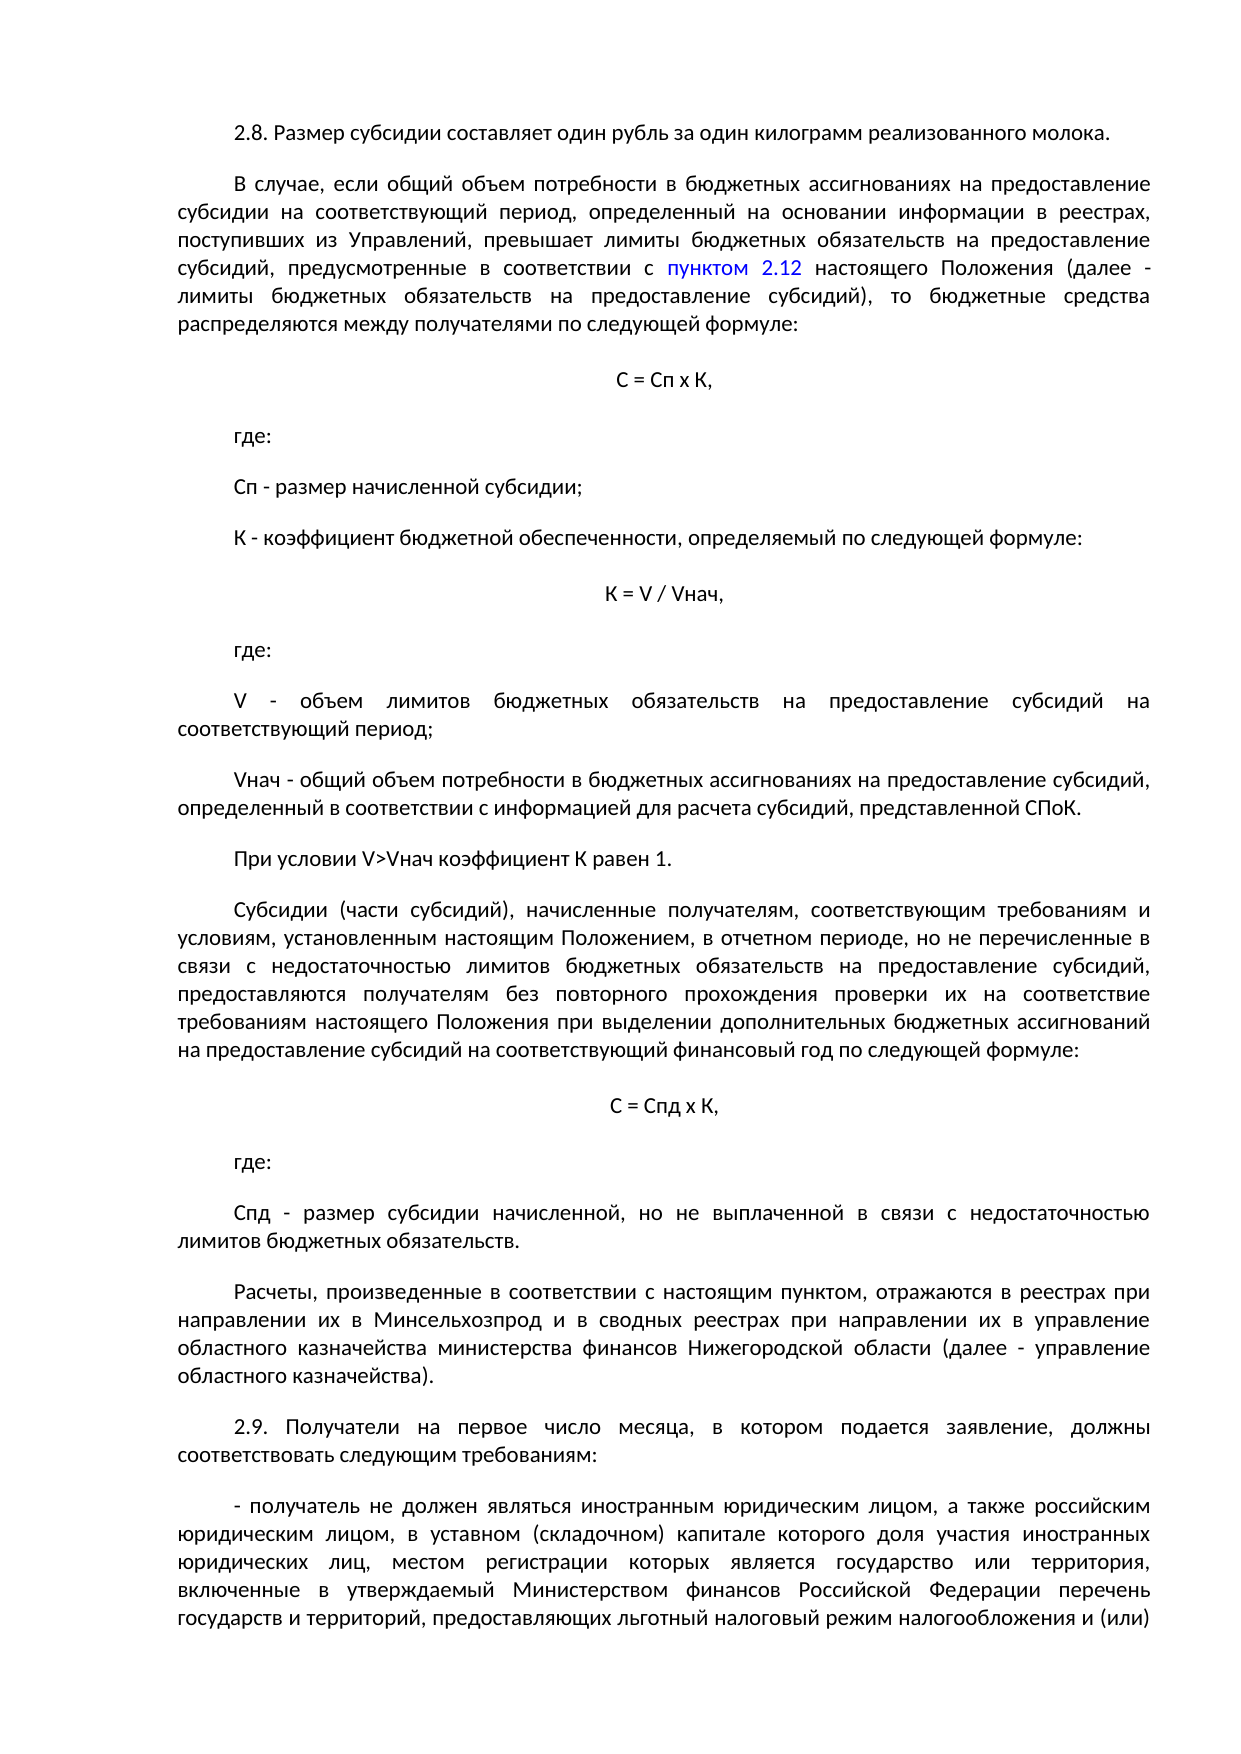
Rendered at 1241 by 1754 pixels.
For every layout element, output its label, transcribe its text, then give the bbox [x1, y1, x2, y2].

text В случае, если общий объем потребности в бюджетных ассигнованиях на предоставление субсидии на соответствующий период, определенный на основании информации в реестрах, поступивших из Управлений, превышает лимиты бюджетных обязательств на предоставление субсидий, предусмотренные в соответствии с пунктом 2.12 настоящего Положения (далее - лимиты бюджетных обязательств на предоставление субсидий), то бюджетные средства распределяются между получателями по следующей формуле: [177, 169, 1152, 337]
text где: [177, 421, 1152, 449]
text 2.8. Размер субсидии составляет один рубль за один килограмм реализованного молока. [177, 118, 1152, 146]
text С = Сп x К, [177, 365, 1152, 393]
text К - коэффициент бюджетной обеспеченности, определяемый по следующей формуле: [177, 523, 1152, 551]
text 2.9. Получатели на первое число месяца, в котором подается заявление, должны соответствовать следующим требованиям: [177, 1412, 1152, 1468]
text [177, 1491, 1152, 1631]
text Сп - размер начисленной субсидии; [177, 472, 1152, 500]
text Vнач - общий объем потребности в бюджетных ассигнованиях на предоставление субсидий, определенный в соответствии с информацией для расчета субсидий, представленной СПоК. [177, 765, 1152, 821]
text Субсидии (части субсидий), начисленные получателям, соответствующим требованиям и условиям, установленным настоящим Положением, в отчетном периоде, но не перечисленные в связи с недостаточностью лимитов бюджетных обязательств на предоставление субсидий, предоставляются получателям без повторного прохождения проверки их на соответствие требованиям настоящего Положения при выделении дополнительных бюджетных ассигнований на предоставление субсидий на соответствующий финансовый год по следующей формуле: [177, 895, 1152, 1063]
text С = Спд x К, [177, 1091, 1152, 1119]
text V - объем лимитов бюджетных обязательств на предоставление субсидий на соответствующий период; [177, 686, 1152, 742]
text где: [177, 1147, 1152, 1175]
text Расчеты, произведенные в соответствии с настоящим пунктом, отражаются в реестрах при направлении их в Минсельхозпрод и в сводных реестрах при направлении их в управление областного казначейства министерства финансов Нижегородской области (далее - управление областного казначейства). [177, 1277, 1152, 1389]
text При условии V>Vнач коэффициент К равен 1. [177, 844, 1152, 872]
text где: [177, 635, 1152, 663]
text К = V / Vнач, [177, 579, 1152, 607]
text Спд - размер субсидии начисленной, но не выплаченной в связи с недостаточностью лимитов бюджетных обязательств. [177, 1198, 1152, 1254]
